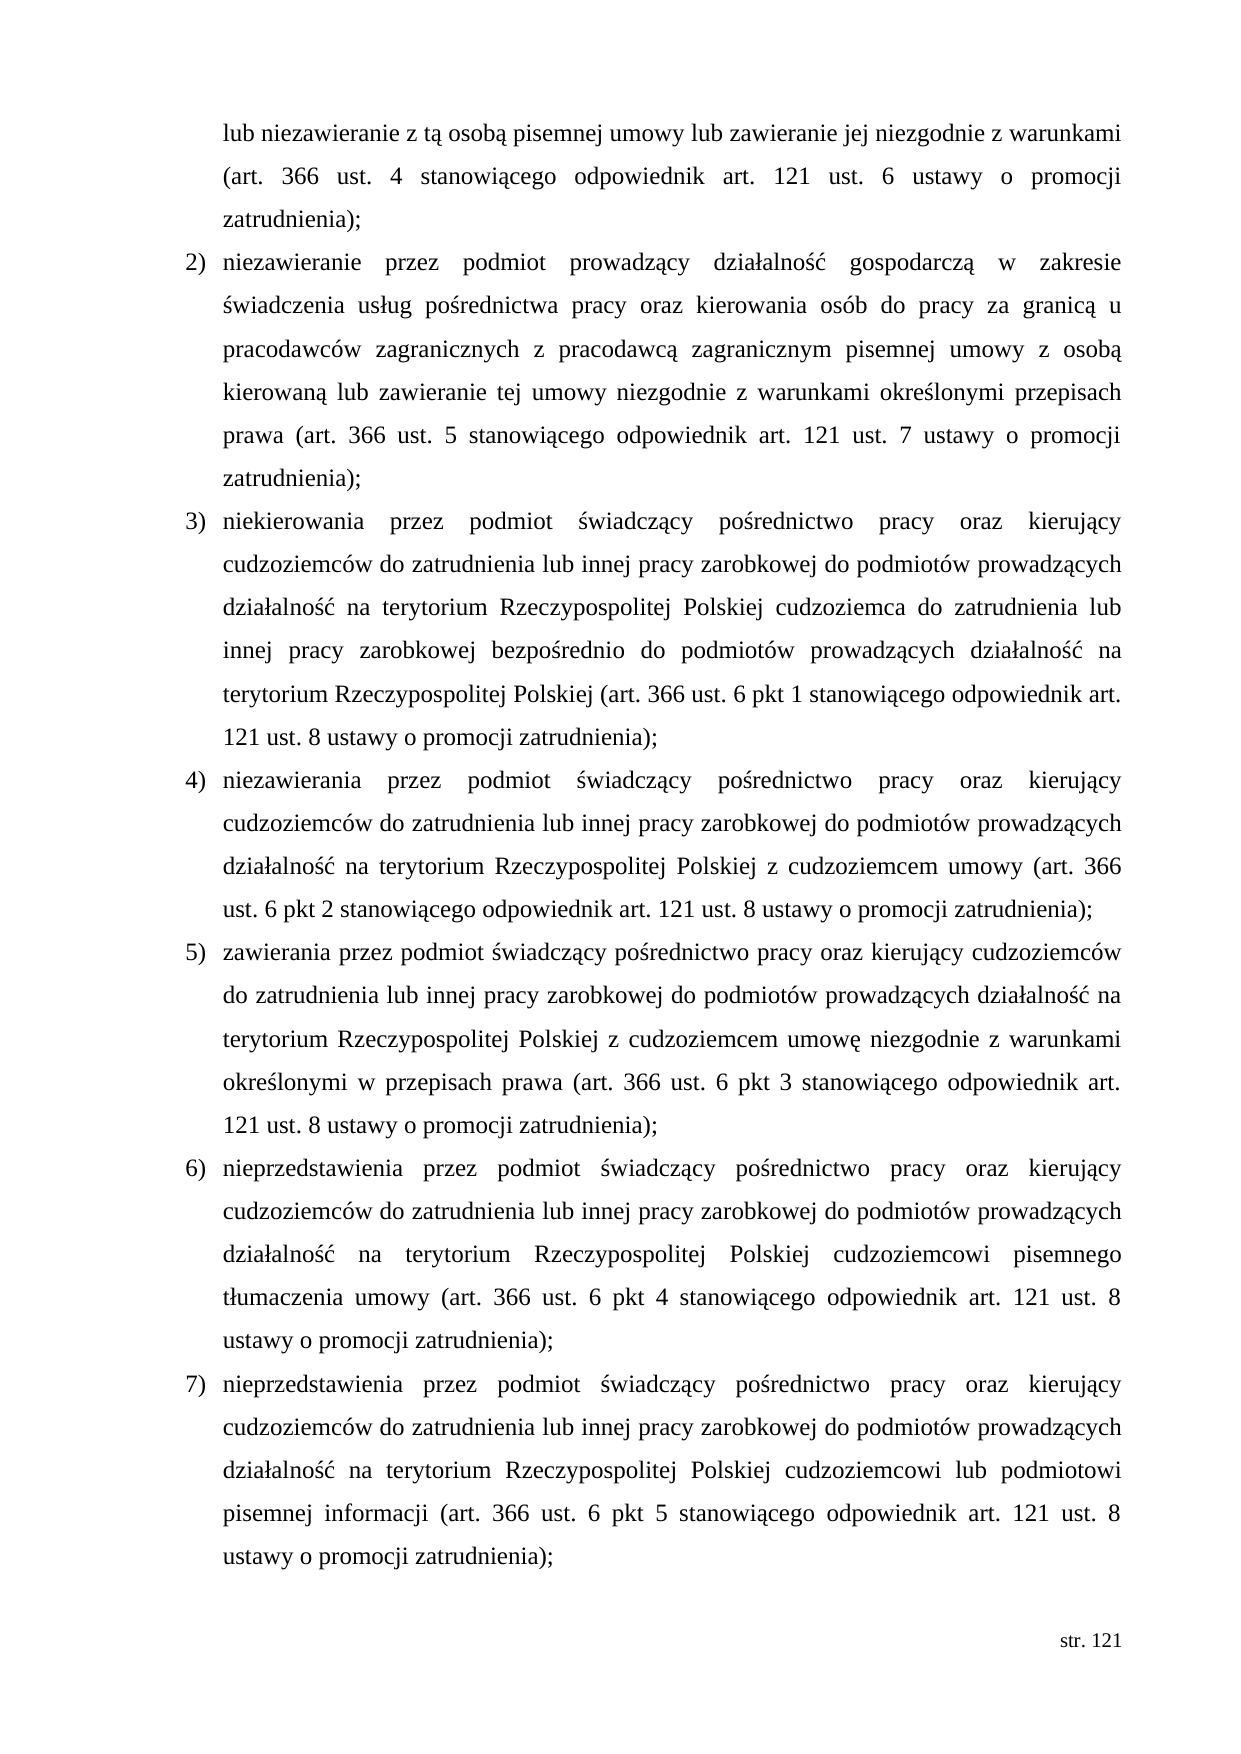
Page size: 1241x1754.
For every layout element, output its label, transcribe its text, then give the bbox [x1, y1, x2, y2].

list zawierania przez podmiot świadczący pośrednictwo pracy oraz kierujący cudzoziemców do zatrudnienia lub innej pracy zarobkowej do podmiotów prowadzących działalność na terytorium Rzeczypospolitej Polskiej z cudzoziemcem umowę niezgodnie z warunkami określonymi w przepisach prawa (art. 366 ust. 6 pkt 3 stanowiącego odpowiednik art. 121 ust. 8 ustawy o promocji zatrudnienia); [185, 937, 1122, 1139]
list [185, 118, 1122, 233]
list niezawierania przez podmiot świadczący pośrednictwo pracy oraz kierujący cudzoziemców do zatrudnienia lub innej pracy zarobkowej do podmiotów prowadzących działalność na terytorium Rzeczypospolitej Polskiej z cudzoziemcem umowy (art. 366 ust. 6 pkt 2 stanowiącego odpowiednik art. 121 ust. 8 ustawy o promocji zatrudnienia); [185, 765, 1122, 923]
list niekierowania przez podmiot świadczący pośrednictwo pracy oraz kierujący cudzoziemców do zatrudnienia lub innej pracy zarobkowej do podmiotów prowadzących działalność na terytorium Rzeczypospolitej Polskiej cudzoziemca do zatrudnienia lub innej pracy zarobkowej bezpośrednio do podmiotów prowadzących działalność na terytorium Rzeczypospolitej Polskiej (art. 366 ust. 6 pkt 1 stanowiącego odpowiednik art. 121 ust. 8 ustawy o promocji zatrudnienia); [185, 506, 1122, 751]
list nieprzedstawienia przez podmiot świadczący pośrednictwo pracy oraz kierujący cudzoziemców do zatrudnienia lub innej pracy zarobkowej do podmiotów prowadzących działalność na terytorium Rzeczypospolitej Polskiej cudzoziemcowi pisemnego tłumaczenia umowy (art. 366 ust. 6 pkt 4 stanowiącego odpowiednik art. 121 ust. 8 ustawy o promocji zatrudnienia); [185, 1153, 1122, 1354]
list nieprzedstawienia przez podmiot świadczący pośrednictwo pracy oraz kierujący cudzoziemców do zatrudnienia lub innej pracy zarobkowej do podmiotów prowadzących działalność na terytorium Rzeczypospolitej Polskiej cudzoziemcowi lub podmiotowi pisemnej informacji (art. 366 ust. 6 pkt 5 stanowiącego odpowiednik art. 121 ust. 8 ustawy o promocji zatrudnienia); [185, 1369, 1122, 1570]
list niezawieranie przez podmiot prowadzący działalność gospodarczą w zakresie świadczenia usług pośrednictwa pracy oraz kierowania osób do pracy za granicą u pracodawców zagranicznych z pracodawcą zagranicznym pisemnej umowy z osobą kierowaną lub zawieranie tej umowy niezgodnie z warunkami określonymi przepisach prawa (art. 366 ust. 5 stanowiącego odpowiednik art. 121 ust. 7 ustawy o promocji zatrudnienia); [185, 247, 1122, 492]
